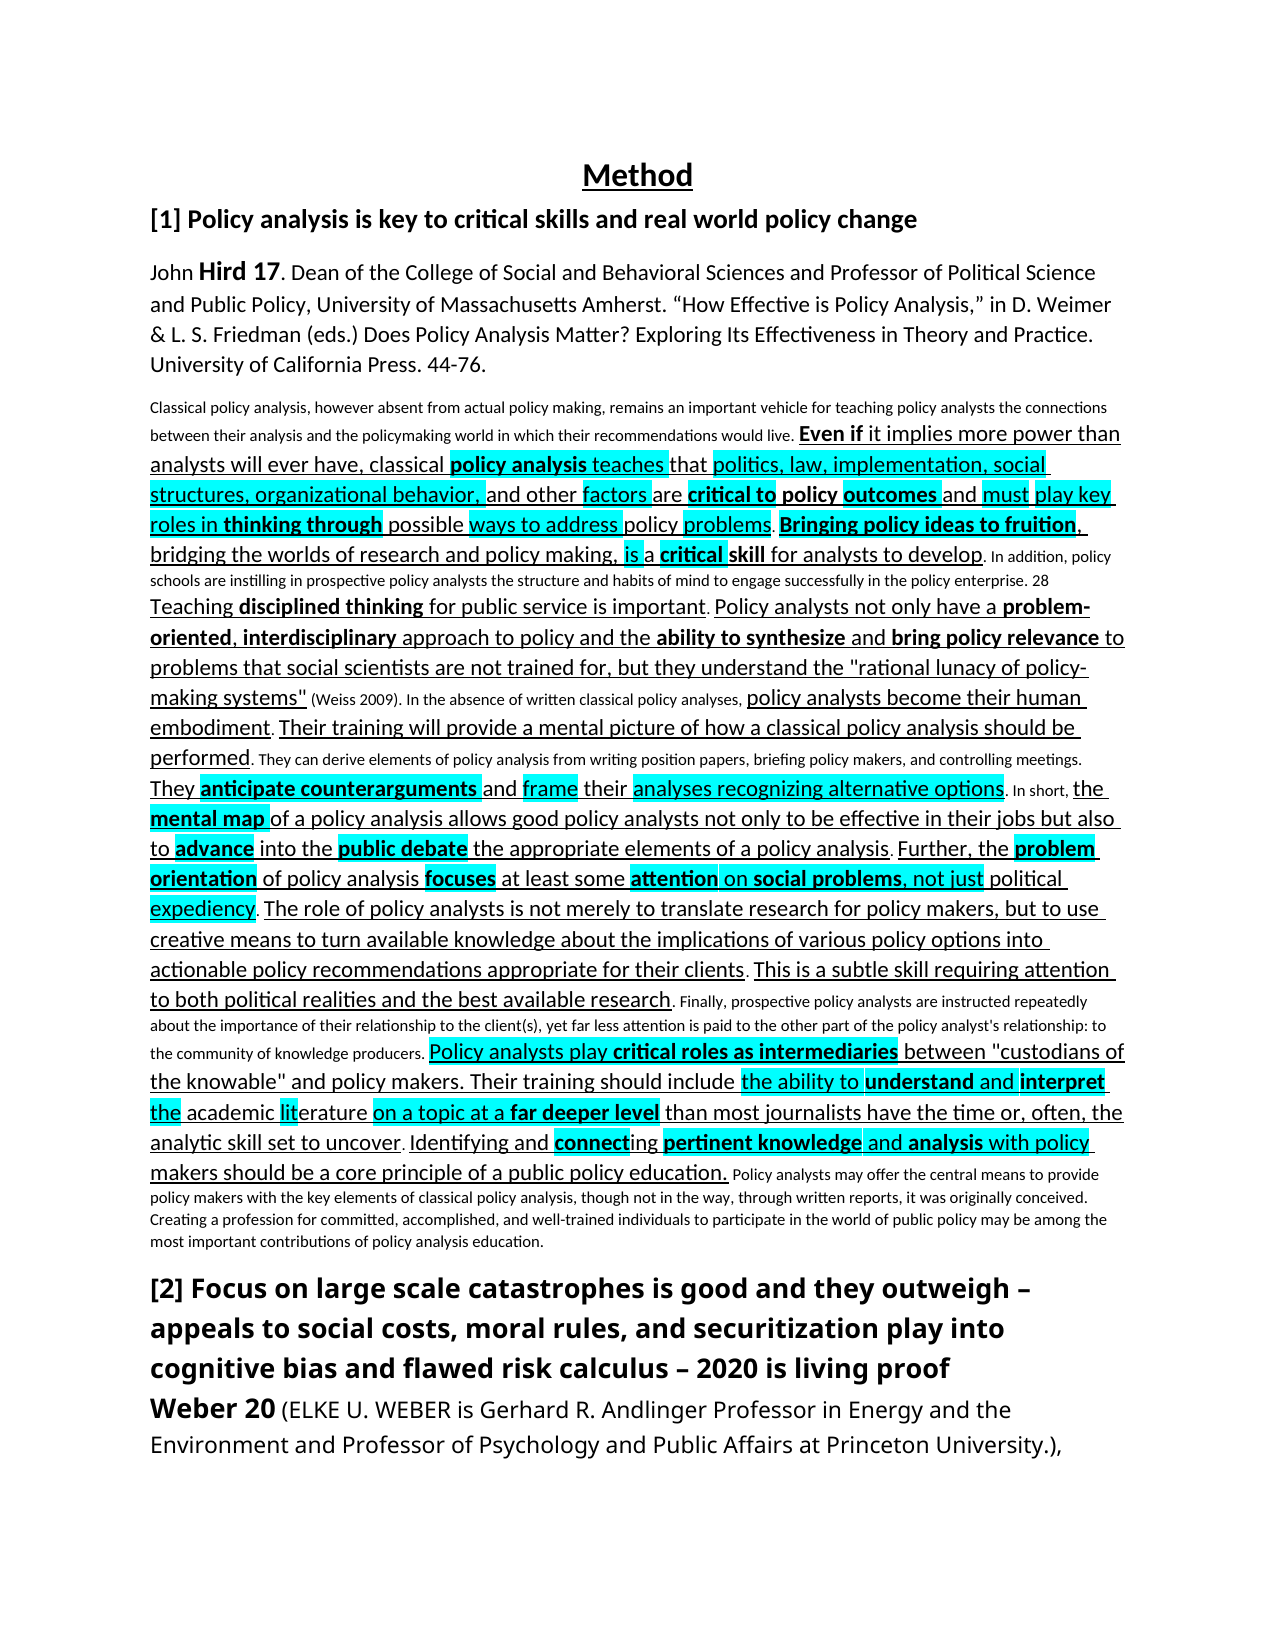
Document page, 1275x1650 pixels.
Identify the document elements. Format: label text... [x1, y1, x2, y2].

text Classical policy analysis, however absent from actual policy making, remains an important vehicle for teaching policy analysts the connections between their analysis and the policymaking world in which their recommendations would live. Even if it implies more power than analysts will ever have, classical policy analysis teaches that politics, law, implementation, social structures, organizational behavior, and other factors are critical to policy outcomes and must play key roles in thinking through possible ways to address policy problems. Bringing policy ideas to fruition, bridging the worlds of research and policy making, is a critical skill for analysts to develop. In addition, policy schools are instilling in prospective policy analysts the structure and habits of mind to engage successfully in the policy enterprise. 28 Teaching disciplined thinking for public service is important. Policy analysts not only have a problem-oriented, interdisciplinary approach to policy and the ability to synthesize and bring policy relevance to problems that social scientists are not trained for, but they understand the "rational lunacy of policy-making systems" (Weiss 2009). In the absence of written classical policy analyses, policy analysts become their human embodiment. Their training will provide a mental picture of how a classical policy analysis should be performed. They can derive elements of policy analysis from writing position papers, briefing policy makers, and controlling meetings. They anticipate counterarguments and frame their analyses recognizing alternative options. In short, the mental map of a policy analysis allows good policy analysts not only to be effective in their jobs but also to advance into the public debate the appropriate elements of a policy analysis. Further, the problem orientation of policy analysis focuses at least some attention on social problems, not just political expediency. The role of policy analysts is not merely to translate research for policy makers, but to use creative means to turn available knowledge about the implications of various policy options into actionable policy recommendations appropriate for their clients. This is a subtle skill requiring attention to both political realities and the best available research. Finally, prospective policy analysts are instructed repeatedly about the importance of their relationship to the client(s), yet far less attention is paid to the other part of the policy analyst's relationship: to the community of knowledge producers. Policy analysts play critical roles as intermediaries between "custodians of the knowable" and policy makers. Their training should include the ability to understand and interpret the academic literature on a topic at a far deeper level than most journalists have the time or, often, the analytic skill set to uncover. Identifying and connecting pertinent knowledge and analysis with policy makers should be a core principle of a public policy education. Policy analysts may offer the central means to provide policy makers with the key elements of classical policy analysis, though not in the way, through written reports, it was originally conceived. Creating a profession for committed, accomplished, and well-trained individuals to participate in the world of public policy may be among the most important contributions of policy analysis education. [150, 648, 1125, 1252]
text [1] Policy analysis is key to critical skills and real world policy change [150, 202, 1125, 235]
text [150, 1389, 1125, 1460]
subtitle [2] Focus on large scale catastrophes is good and they outweigh – appeals to social costs, moral rules, and securitization play into cognitive bias and flawed risk calculus – 2020 is living proof [150, 1270, 1125, 1386]
subtitle Method [150, 154, 1125, 195]
text Classical policy analysis, however absent from actual policy making, remains an important vehicle for teaching policy analysts the connections between their analysis and the policymaking world in which their recommendations would live. Even if it implies more power than analysts will ever have, classical policy analysis teaches that politics, law, implementation, social structures, organizational behavior, and other factors are critical to policy outcomes and must play key roles in thinking through possible ways to address policy problems. Bringing policy ideas to fruition, bridging the worlds of research and policy making, is a critical skill for analysts to develop. In addition, policy schools are instilling in prospective policy analysts the structure and habits of mind to engage successfully in the policy enterprise. 28 Teaching disciplined thinking for public service is important. Policy analysts not only have a problem-oriented, interdisciplinary approach to policy and the ability to synthesize and bring policy relevance to problems that social scientists are not trained for, but they understand the "rational lunacy of policy-making systems" (Weiss 2009). In the absence of written classical policy analyses, policy analysts become their human embodiment. Their training will provide a mental picture of how a classical policy analysis should be performed. They can derive elements of policy analysis from writing position papers, briefing policy makers, and controlling meetings. They anticipate counterarguments and frame their analyses recognizing alternative options. In short, the mental map of a policy analysis allows good policy analysts not only to be effective in their jobs but also to advance into the public debate the appropriate elements of a policy analysis. Further, the problem orientation of policy analysis focuses at least some attention on social problems, not just political expediency. The role of policy analysts is not merely to translate research for policy makers, but to use creative means to turn available knowledge about the implications of various policy options into actionable policy recommendations appropriate for their clients. This is a subtle skill requiring attention to both political realities and the best available research. Finally, prospective policy analysts are instructed repeatedly about the importance of their relationship to the client(s), yet far less attention is paid to the other part of the policy analyst's relationship: to the community of knowledge producers. Policy analysts play critical roles as intermediaries between "custodians of the knowable" and policy makers. Their training should include the ability to understand and interpret the academic literature on a topic at a far deeper level than most journalists have the time or, often, the analytic skill set to uncover. Identifying and connecting pertinent knowledge and analysis with policy makers should be a core principle of a public policy education. Policy analysts may offer the central means to provide policy makers with the key elements of classical policy analysis, though not in the way, through written reports, it was originally conceived. Creating a profession for committed, accomplished, and well-trained individuals to participate in the world of public policy may be among the most important contributions of policy analysis education. [150, 397, 1125, 647]
text John Hird 17. Dean of the College of Social and Behavioral Sciences and Professor of Political Science and Public Policy, University of Massachusetts Amherst. “How Effective is Policy Analysis,” in D. Weimer & L. S. Friedman (eds.) Does Policy Analysis Matter? Exploring Its Effectiveness in Theory and Practice. University of California Press. 44-76. [150, 254, 1125, 378]
